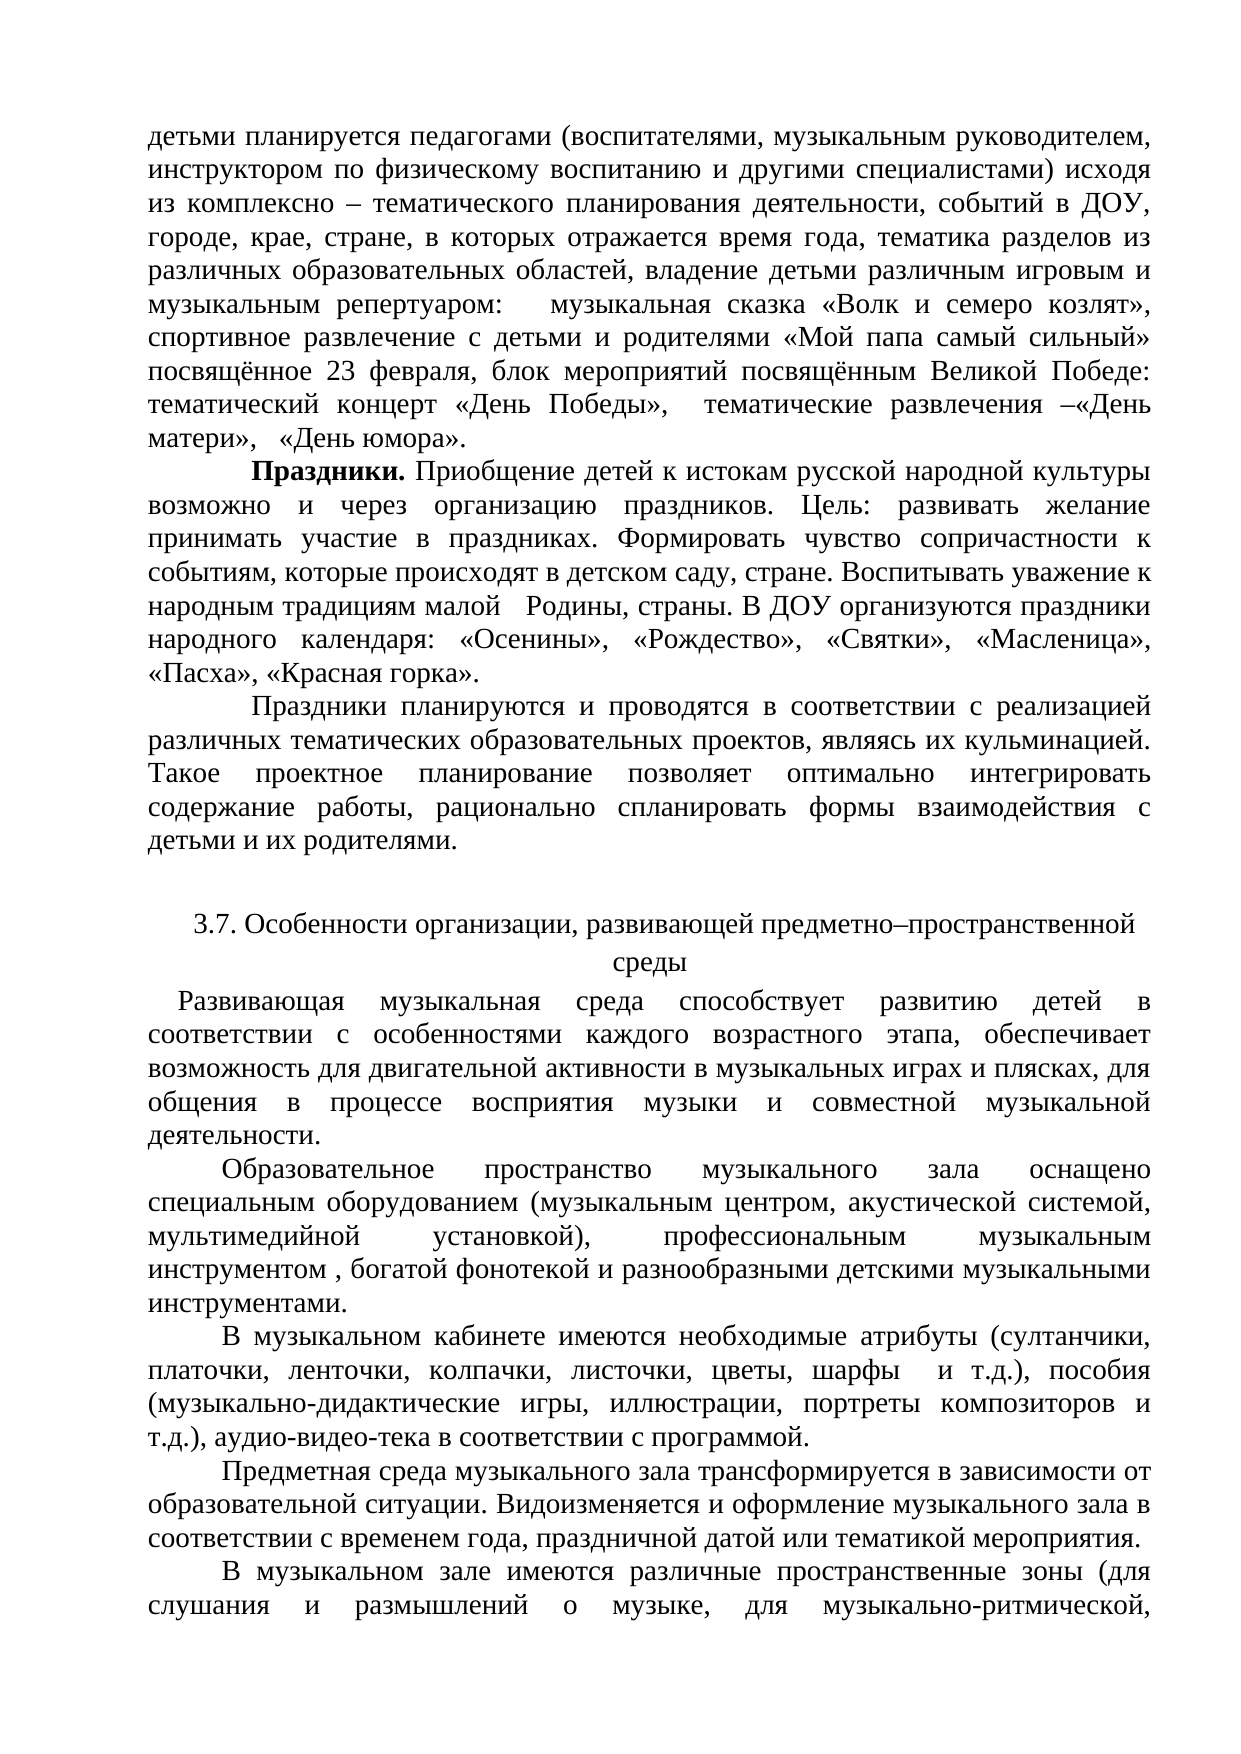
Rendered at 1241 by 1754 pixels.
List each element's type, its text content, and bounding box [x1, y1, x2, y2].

subtitle 3.7. Особенности организации, развивающей предметно–пространственной среды [148, 906, 1152, 978]
text Праздники. Приобщение детей к истокам русской народной культуры возможно и через организацию праздников. Цель: развивать желание принимать участие в праздниках. Формировать чувство сопричастности к событиям, которые происходят в детском саду, стране. Воспитывать уважение к народным традициям малой Родины, страны. В ДОУ организуются праздники народного календаря: «Осенины», «Рождество», «Святки», «Масленица», «Пасха», «Красная горка». [148, 453, 1152, 688]
text Развивающая музыкальная среда способствует развитию детей в соответствии с особенностями каждого возрастного этапа, обеспечивает возможность для двигательной активности в музыкальных играх и плясках, для общения в процессе восприятия музыки и совместной музыкальной деятельности. [148, 983, 1152, 1151]
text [148, 1553, 1152, 1620]
text Праздники планируются и проводятся в соответствии с реализацией различных тематических образовательных проектов, являясь их кульминацией. Такое проектное планирование позволяет оптимально интегрировать содержание работы, рационально спланировать формы взаимодействия с детьми и их родителями. [148, 688, 1152, 856]
text Образовательное пространство музыкального зала оснащено специальным оборудованием (музыкальным центром, акустической системой, мультимедийной установкой), профессиональным музыкальным инструментом , богатой фонотекой и разнообразными детскими музыкальными инструментами. [148, 1151, 1152, 1318]
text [148, 118, 1152, 453]
text Предметная среда музыкального зала трансформируется в зависимости от образовательной ситуации. Видоизменяется и оформление музыкального зала в соответствии с временем года, праздничной датой или тематикой мероприятия. [148, 1453, 1152, 1553]
text В музыкальном кабинете имеются необходимые атрибуты (султанчики, платочки, ленточки, колпачки, листочки, цветы, шарфы и т.д.), пособия (музыкально-дидактические игры, иллюстрации, портреты композиторов и т.д.), аудио-видео-тека в соответствии с программой. [148, 1318, 1152, 1453]
